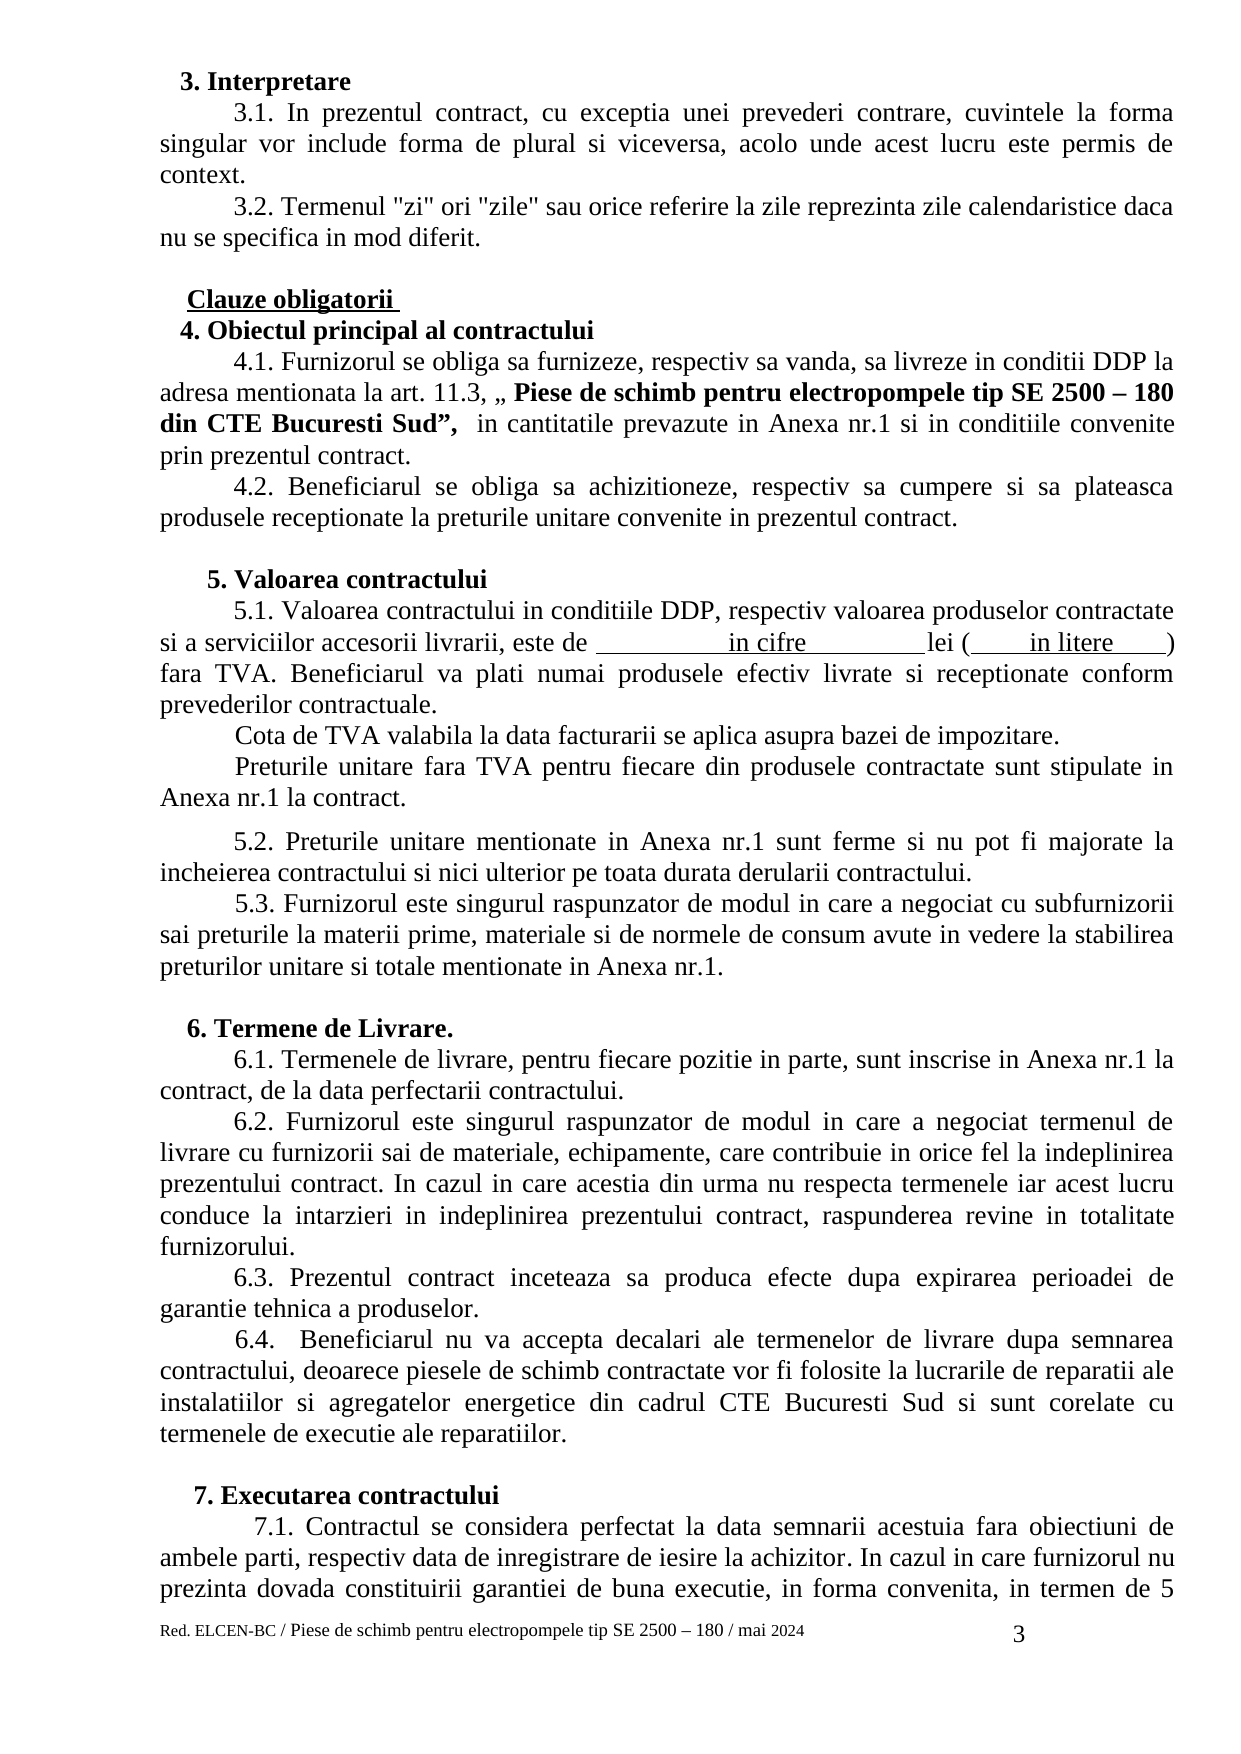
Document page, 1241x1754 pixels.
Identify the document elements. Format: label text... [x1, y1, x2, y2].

text 6. Termene de Livrare. [159, 1012, 1175, 1043]
text Preturile unitare fara TVA pentru fiecare din produsele contractate sunt stipulate in Anexa nr.1 la contract. [159, 750, 1175, 812]
text Cota de TVA valabila la data facturarii se aplica asupra bazei de impozitare. [159, 719, 1175, 750]
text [159, 1510, 1175, 1604]
text 4. Obiectul principal al contractului [159, 314, 1175, 345]
text 3.1. In prezentul contract, cu exceptia unei prevederi contrare, cuvintele la forma singular vor include forma de plural si viceversa, acolo unde acest lucru este permis de context. [159, 96, 1175, 189]
text Clauze obligatorii [159, 283, 1175, 314]
text 4.1. Furnizorul se obliga sa furnizeze, respectiv sa vanda, sa livreze in conditii DDP la adresa mentionata la art. 11.3, „ Piese de schimb pentru electropompele tip SE 2500 – 180 din CTE Bucuresti Sud”, in cantitatile prevazute in Anexa nr.1 si in conditiile convenite prin prezentul contract. [159, 345, 1175, 470]
text 5.3. Furnizorul este singurul raspunzator de modul in care a negociat cu subfurnizorii sai preturile la materii prime, materiale si de normele de consum avute in vedere la stabilirea preturilor unitare si totale mentionate in Anexa nr.1. [159, 887, 1175, 981]
text 6.3. Prezentul contract inceteaza sa produca efecte dupa expirarea perioadei de garantie tehnica a produselor. [159, 1261, 1175, 1323]
text 4.2. Beneficiarul se obliga sa achizitioneze, respectiv sa cumpere si sa plateasca produsele receptionate la preturile unitare convenite in prezentul contract. [159, 470, 1175, 532]
text 5.2. Preturile unitare mentionate in Anexa nr.1 sunt ferme si nu pot fi majorate la incheierea contractului si nici ulterior pe toata durata derularii contractului. [159, 825, 1175, 887]
text 5. Valoarea contractului [159, 563, 1175, 594]
text 6.4. Beneficiarul nu va accepta decalari ale termenelor de livrare dupa semnarea contractului, deoarece piesele de schimb contractate vor fi folosite la lucrarile de reparatii ale instalatiilor si agregatelor energetice din cadrul CTE Bucuresti Sud si sunt corelate cu termenele de executie ale reparatiilor. [159, 1323, 1175, 1448]
text 7. Executarea contractului [159, 1479, 1175, 1510]
text 6.1. Termenele de livrare, pentru fiecare pozitie in parte, sunt inscrise in Anexa nr.1 la contract, de la data perfectarii contractului. [159, 1043, 1175, 1105]
text 5.1. Valoarea contractului in conditiile DDP, respectiv valoarea produselor contractate si a serviciilor accesorii livrarii, este de in cifre lei ( in litere ) fara TVA. Beneficiarul va plati numai produsele efectiv livrate si receptionate conform prevederilor contractuale. [159, 594, 1175, 719]
text 3.2. Termenul "zi" ori "zile" sau orice referire la zile reprezinta zile calendaristice daca nu se specifica in mod diferit. [159, 189, 1175, 252]
text 6.2. Furnizorul este singurul raspunzator de modul in care a negociat termenul de livrare cu furnizorii sai de materiale, echipamente, care contribuie in orice fel la indeplinirea prezentului contract. In cazul in care acestia din urma nu respecta termenele iar acest lucru conduce la intarzieri in indeplinirea prezentului contract, raspunderea revine in totalitate furnizorului. [159, 1105, 1175, 1261]
text 3. Interpretare [159, 65, 1175, 96]
